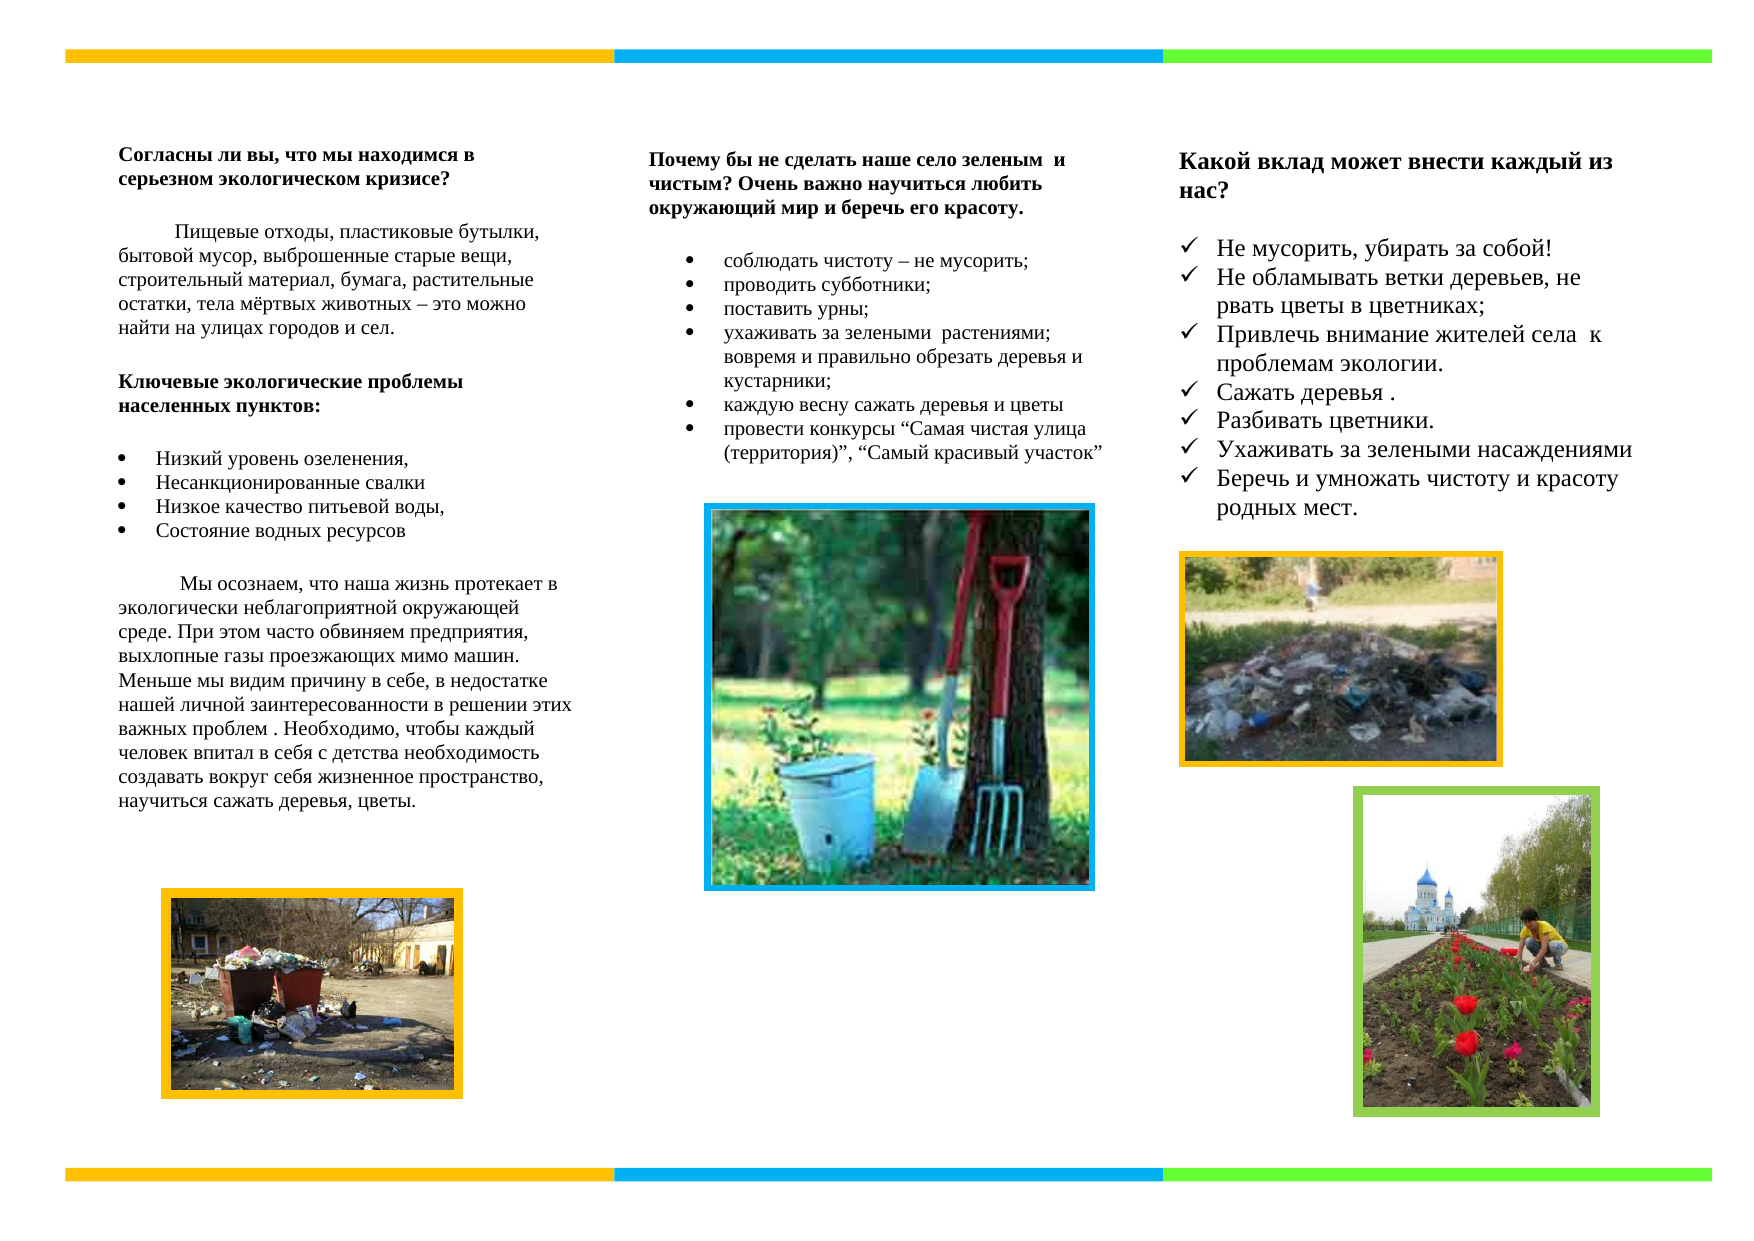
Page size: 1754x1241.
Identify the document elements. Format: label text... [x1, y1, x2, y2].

list Состояние водных ресурсов [118, 518, 575, 542]
list Сажать деревья . [1179, 377, 1636, 406]
list Привлечь внимание жителей села к проблемам экологии. [1179, 319, 1636, 377]
text Почему бы не сделать наше село зеленым и чистым? Очень важно научиться любить окружающий мир и беречь его красоту. [648, 146, 1105, 219]
list ухаживать за зелеными растениями; вовремя и правильно обрезать деревья и кустарники; [686, 320, 1105, 392]
picture [171, 898, 454, 1090]
list провести конкурсы “Самая чистая улица (территория)”, “Самый красивый участок” [686, 416, 1105, 464]
list Не мусорить, убирать за собой! [1179, 233, 1636, 262]
list Разбивать цветники. [1179, 406, 1636, 434]
list Ухаживать за зелеными насаждениями [1179, 434, 1636, 463]
list поставить урны; [686, 296, 1105, 320]
text Мы осознаем, что наша жизнь протекает в экологически неблагоприятной окружающей среде. При этом часто обвиняем предприятия, выхлопные газы проезжающих мимо машин. Меньше мы видим причину в себе, в недостатке нашей личной заинтересованности в решении этих важных проблем . Необходимо, чтобы каждый человек впитал в себя с детства необходимость создавать вокруг себя жизненное пространство, научиться сажать деревья, цветы. [118, 571, 575, 812]
list Низкое качество питьевой воды, [118, 494, 575, 518]
picture [1363, 795, 1591, 1107]
text Пищевые отходы, пластиковые бутылки, бытовой мусор, выброшенные старые вещи, строительный материал, бумага, растительные остатки, тела мёртвых животных – это можно найти на улицах городов и сел. [118, 219, 575, 339]
list каждую весну сажать деревья и цветы [686, 392, 1105, 416]
list Несанкционированные свалки [118, 470, 575, 494]
list Беречь и умножать чистоту и красоту родных мест. [1179, 463, 1636, 521]
list Не обламывать ветки деревьев, не рвать цветы в цветниках; [1179, 262, 1636, 319]
list Низкий уровень озеленения, [118, 446, 575, 470]
text Какой вклад может внести каждый из нас? [1179, 146, 1636, 204]
text Ключевые экологические проблемы населенных пунктов: [118, 368, 575, 417]
text Согласны ли вы, что мы находимся в серьезном экологическом кризисе? [118, 142, 575, 190]
picture [712, 510, 1088, 884]
list проводить субботники; [686, 272, 1105, 296]
picture [1185, 557, 1497, 761]
list соблюдать чистоту – не мусорить; [686, 248, 1105, 272]
